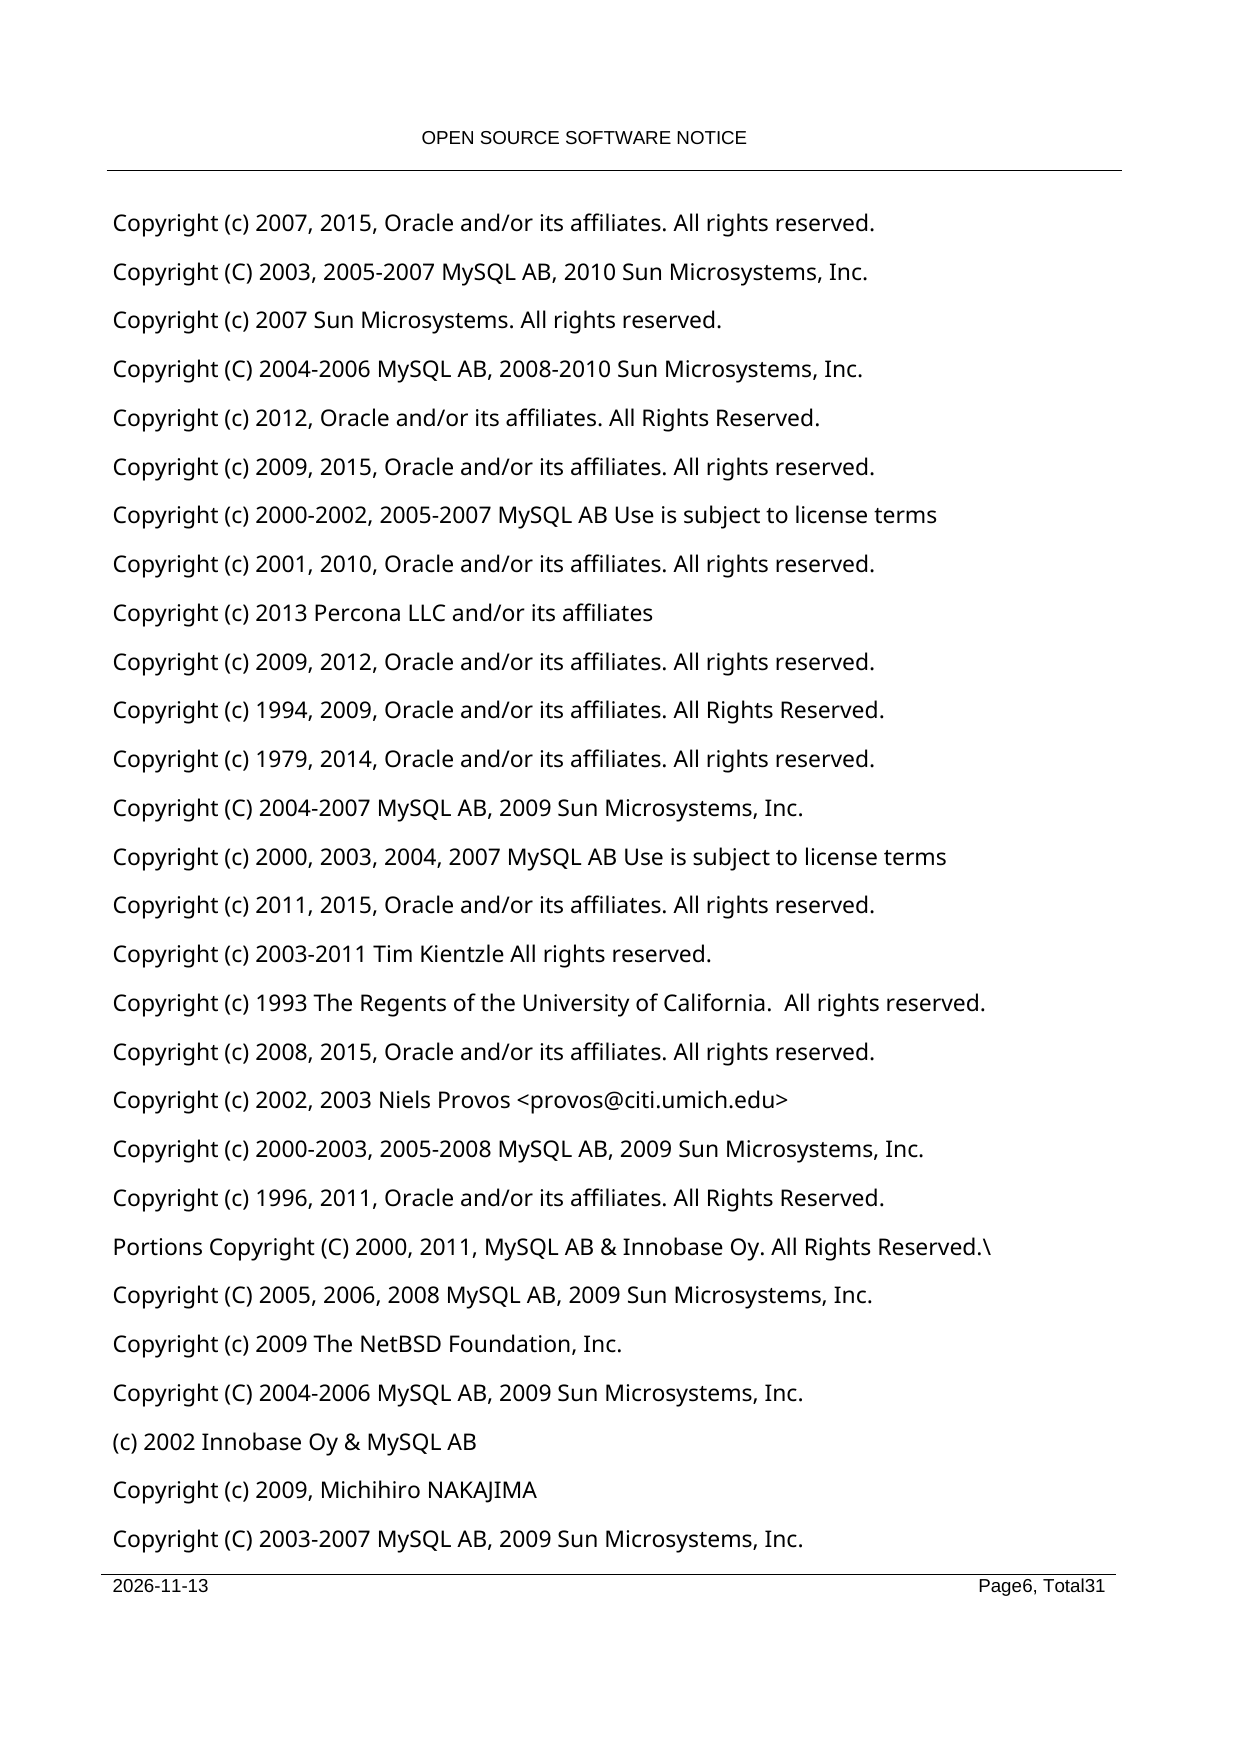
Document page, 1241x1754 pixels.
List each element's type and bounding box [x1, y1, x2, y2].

text [112, 206, 1128, 1555]
